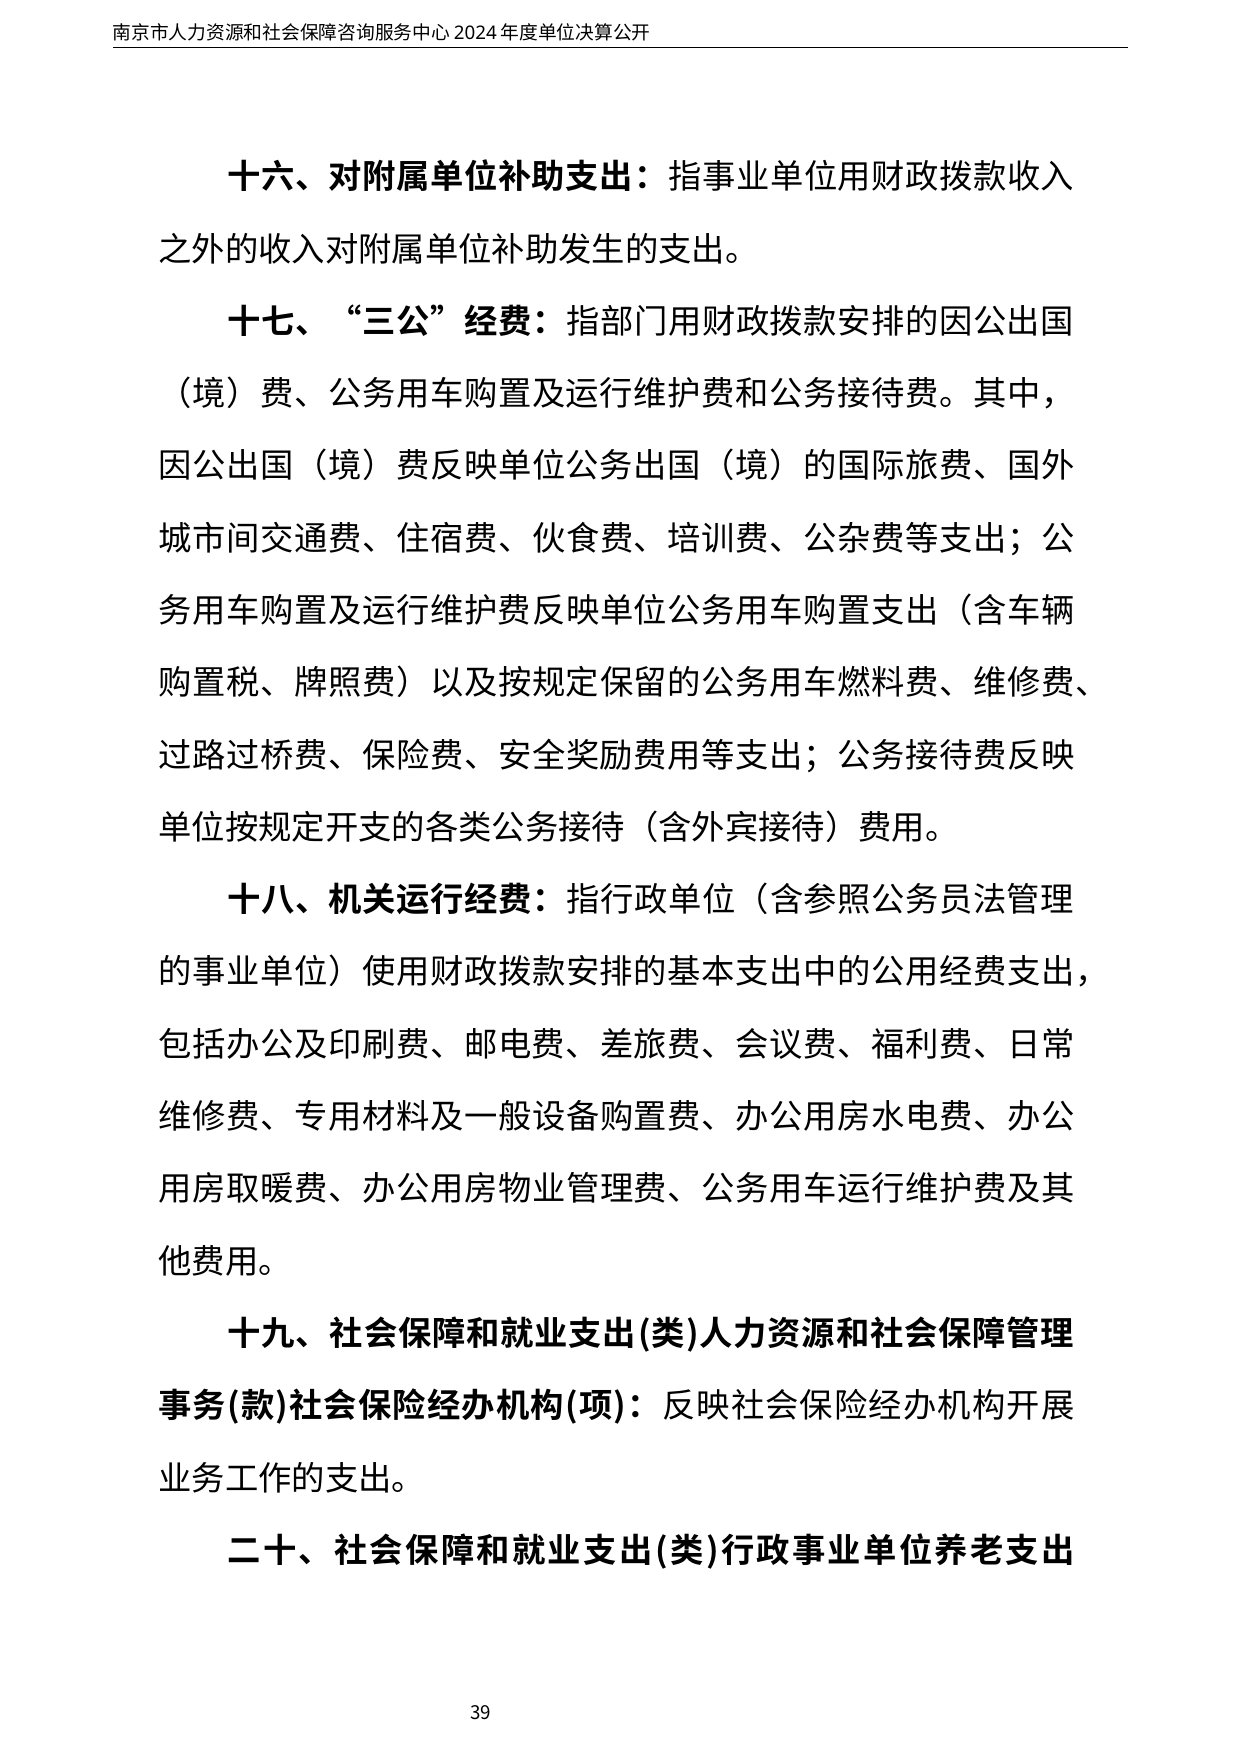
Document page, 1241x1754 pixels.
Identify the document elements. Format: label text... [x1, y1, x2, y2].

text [158, 1523, 1075, 1572]
text 十七、“三公”经费：指部门用财政拨款安排的因公出国（境）费、公务用车购置及运行维护费和公务接待费。其中，因公出国（境）费反映单位公务出国（境）的国际旅费、国外城市间交通费、住宿费、伙食费、培训费、公杂费等支出；公务用车购置及运行维护费反映单位公务用车购置支出（含车辆购置税、牌照费）以及按规定保留的公务用车燃料费、维修费、过路过桥费、保险费、安全奖励费用等支出；公务接待费反映单位按规定开支的各类公务接待（含外宾接待）费用。 [158, 294, 1075, 849]
text 十八、机关运行经费：指行政单位（含参照公务员法管理的事业单位）使用财政拨款安排的基本支出中的公用经费支出，包括办公及印刷费、邮电费、差旅费、会议费、福利费、日常维修费、专用材料及一般设备购置费、办公用房水电费、办公用房取暖费、办公用房物业管理费、公务用车运行维护费及其他费用。 [158, 873, 1075, 1283]
text 十九、社会保障和就业支出(类)人力资源和社会保障管理事务(款)社会保险经办机构(项)：反映社会保险经办机构开展业务工作的支出。 [158, 1307, 1075, 1499]
text 十六、对附属单位补助支出：指事业单位用财政拨款收入之外的收入对附属单位补助发生的支出。 [158, 150, 1075, 271]
